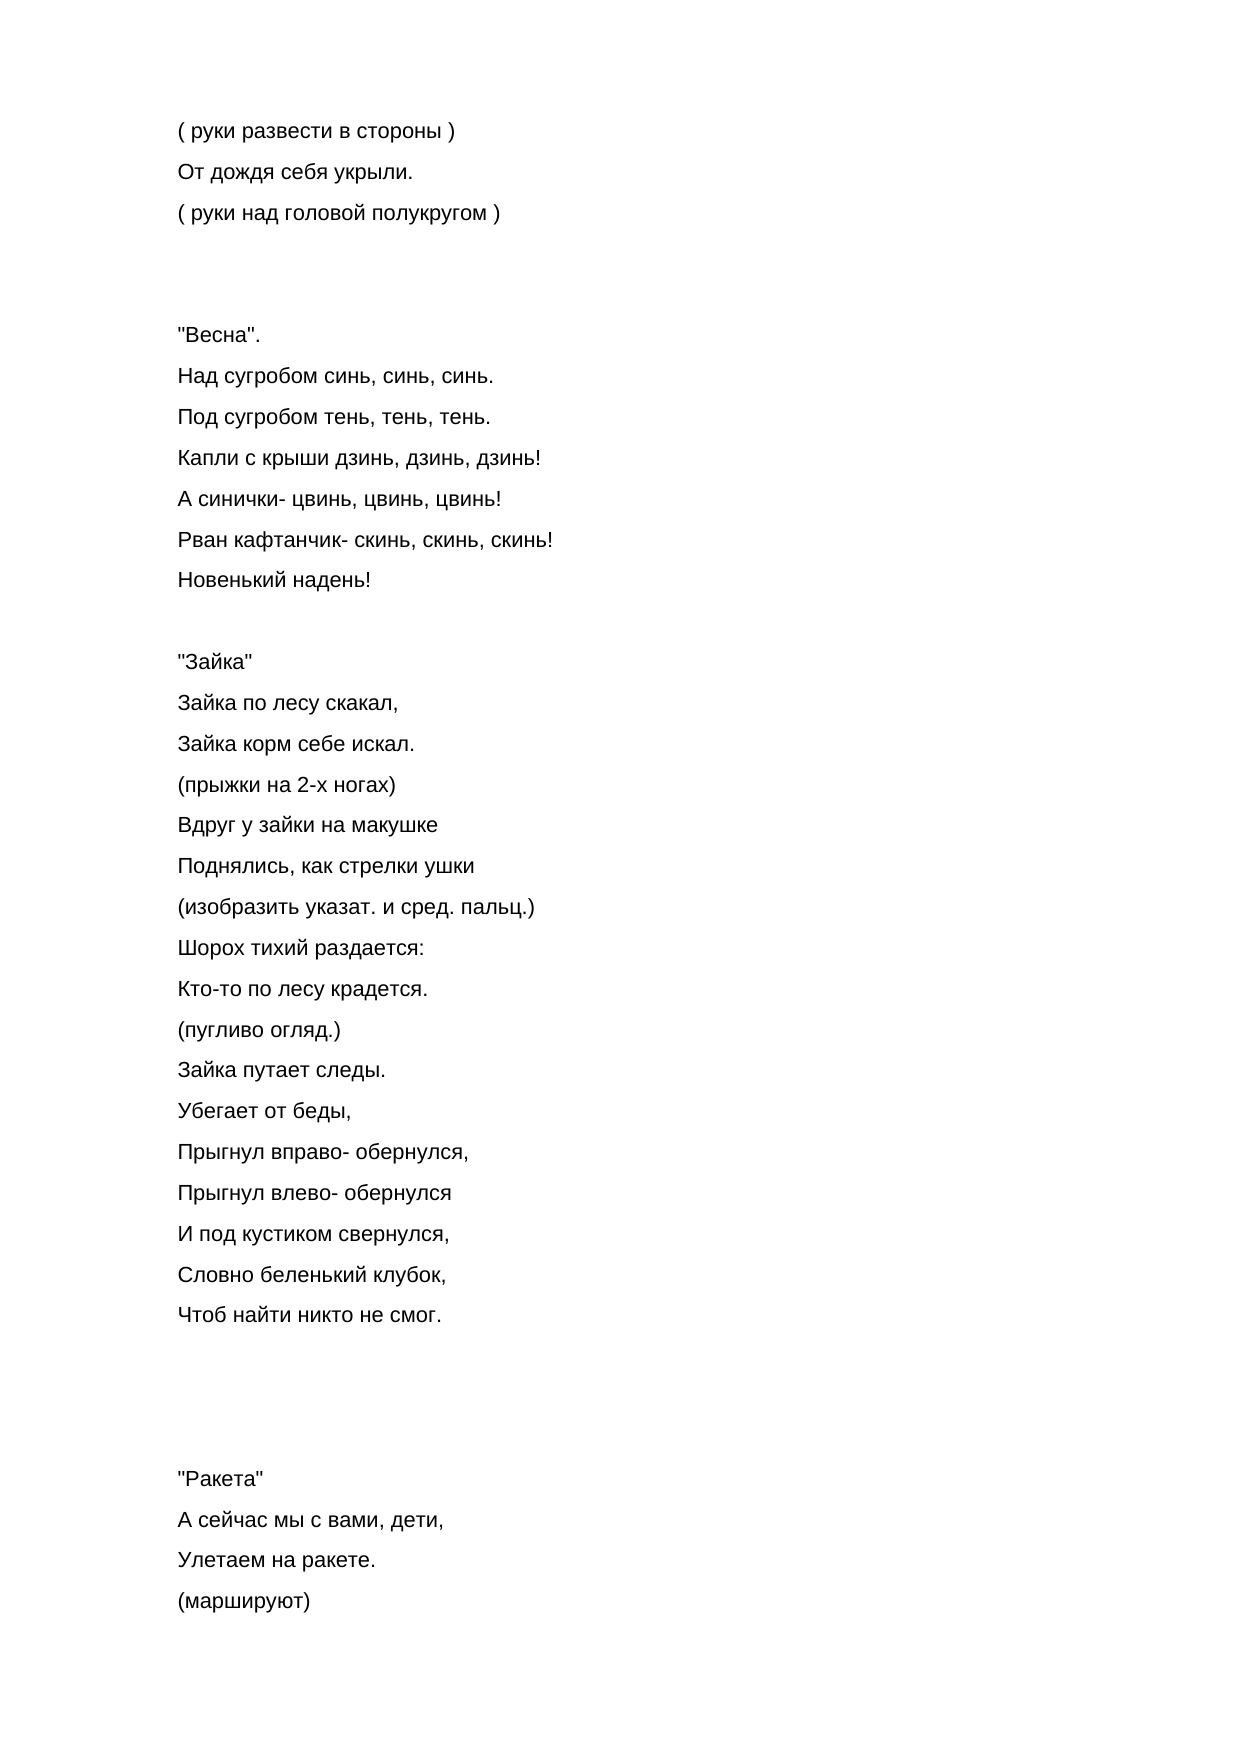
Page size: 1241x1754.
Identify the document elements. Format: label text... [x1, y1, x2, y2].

text "Ракета" [177, 1466, 1152, 1491]
text (пугливо огляд.) [177, 1016, 1152, 1042]
text А сейчас мы с вами, дети, [177, 1506, 1152, 1532]
text Кто-то по лесу крадется. [177, 976, 1152, 1001]
text От дождя себя укрыли. [177, 159, 1152, 184]
text И под кустиком свернулся, [177, 1221, 1152, 1246]
text Прыгнул вправо- обернулся, [177, 1139, 1152, 1164]
text Улетаем на ракете. [177, 1547, 1152, 1572]
text Чтоб найти никто не смог. [177, 1302, 1152, 1327]
text Словно беленький клубок, [177, 1261, 1152, 1287]
text "Весна". [177, 322, 1152, 347]
text Поднялись, как стрелки ушки [177, 853, 1152, 878]
text (маршируют) [177, 1588, 1152, 1613]
text Убегает от беды, [177, 1098, 1152, 1123]
text Вдруг у зайки на макушке [177, 812, 1152, 837]
text А синички- цвинь, цвинь, цвинь! [177, 486, 1152, 511]
text Шорох тихий раздается: [177, 935, 1152, 960]
text Зайка по лесу скакал, [177, 690, 1152, 715]
text Новенький надень! [177, 567, 1152, 592]
text Под сугробом тень, тень, тень. [177, 404, 1152, 429]
text (прыжки на 2-х ногах) [177, 771, 1152, 797]
text Над сугробом синь, синь, синь. [177, 363, 1152, 388]
text "Зайка" [177, 649, 1152, 674]
text ( руки развести в стороны ) [177, 118, 1152, 143]
text (изобразить указат. и сред. пальц.) [177, 894, 1152, 919]
text ( руки над головой полукругом ) [177, 200, 1152, 225]
text Капли с крыши дзинь, дзинь, дзинь! [177, 445, 1152, 470]
text Рван кафтанчик- скинь, скинь, скинь! [177, 526, 1152, 552]
text Прыгнул влево- обернулся [177, 1180, 1152, 1205]
text Зайка путает следы. [177, 1057, 1152, 1082]
text Зайка корм себе искал. [177, 731, 1152, 756]
